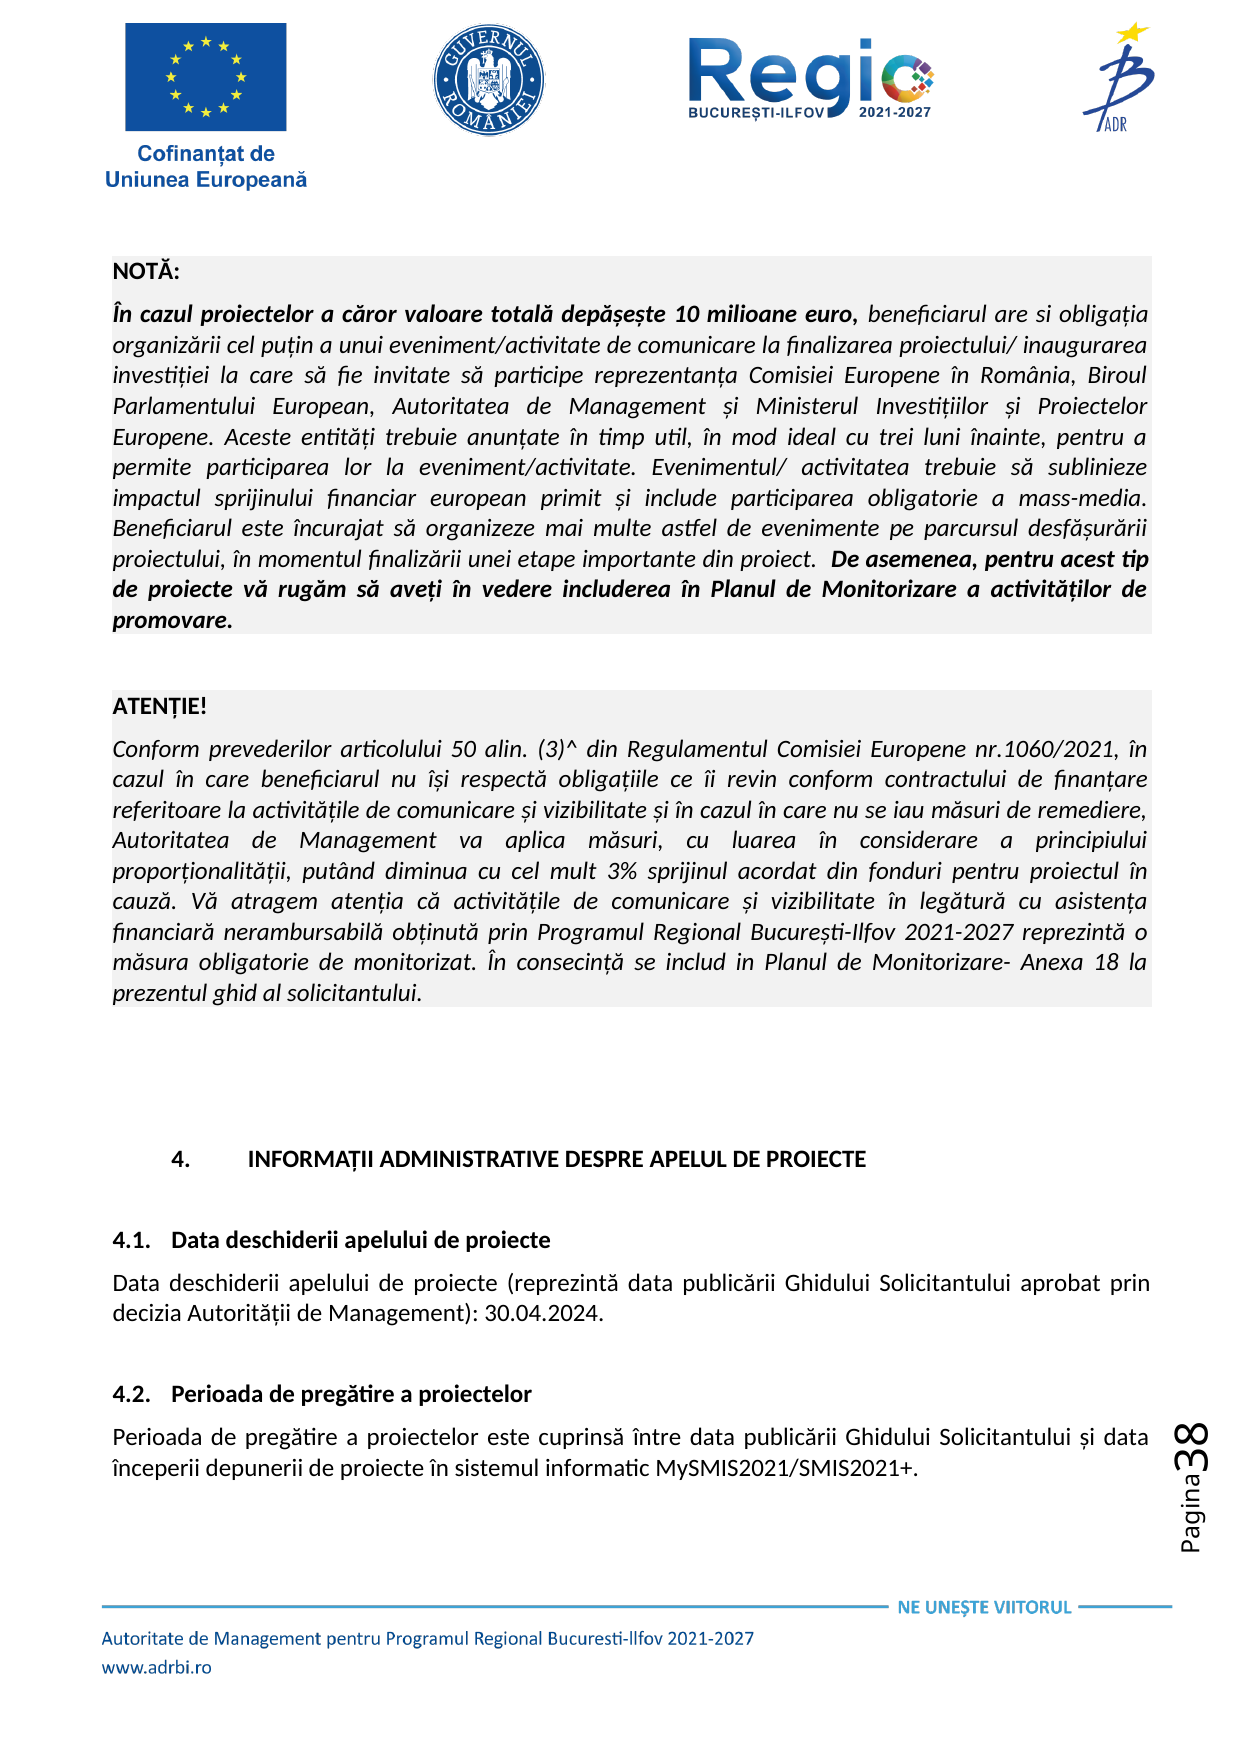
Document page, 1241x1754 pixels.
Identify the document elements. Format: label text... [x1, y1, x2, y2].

text NOTĂ: [112, 256, 1152, 286]
subtitle 4.1. Data deschiderii apelului de proiecte [112, 1224, 1152, 1254]
text În cazul proiectelor a căror valoare totală depășește 10 milioane euro, beneficiarul are si obligația organizării cel puțin a unui eveniment/activitate de comunicare la finalizarea proiectului/ inaugurarea investiției la care să fie invitate să participe reprezentanța Comisiei Europene în România, Biroul Parlamentului European, Autoritatea de Management și Ministerul Investițiilor și Proiectelor Europene. Aceste entități trebuie anunțate în timp util, în mod ideal cu trei luni înainte, pentru a permite participarea lor la eveniment/activitate. Evenimentul/ activitatea trebuie să sublinieze impactul sprijinului financiar european primit și include participarea obligatorie a mass-media. Beneficiarul este încurajat să organizeze mai multe astfel de evenimente pe parcursul desfășurării proiectului, în momentul finalizării unei etape importante din proiect. De asemenea, pentru acest tip de proiecte vă rugăm să aveți în vedere includerea în Planul de Monitorizare a activităților de promovare. [112, 298, 1152, 634]
subtitle 4. INFORMAȚII ADMINISTRATIVE DESPRE APELUL DE PROIECTE [112, 1143, 1152, 1174]
text Conform prevederilor articolului 50 alin. (3)^ din Regulamentul Comisiei Europene nr.1060/2021, în cazul în care beneficiarul nu își respectă obligațiile ce îi revin conform contractului de finanțare referitoare la activitățile de comunicare și vizibilitate și în cazul în care nu se iau măsuri de remediere, Autoritatea de Management va aplica măsuri, cu luarea în considerare a principiului proporționalității, putând diminua cu cel mult 3% sprijinul acordat din fonduri pentru proiectul în cauză. Vă atragem atenția că activitățile de comunicare și vizibilitate în legătură cu asistența financiară nerambursabilă obținută prin Programul Regional București-Ilfov 2021-2027 reprezintă o măsura obligatorie de monitorizat. În consecință se includ in Planul de Monitorizare- Anexa 18 la prezentul ghid al solicitantului. [112, 733, 1152, 1007]
text Data deschiderii apelului de proiecte (reprezintă data publicării Ghidului Solicitantului aprobat prin decizia Autorității de Management): 30.04.2024. [112, 1267, 1152, 1328]
subtitle 4.2. Perioada de pregătire a proiectelor [112, 1378, 1152, 1409]
picture [101, 21, 1157, 191]
text ATENȚIE! [112, 690, 1152, 720]
text Perioada de pregătire a proiectelor este cuprinsă între data publicării Ghidului Solicitantului și data începerii depunerii de proiecte în sistemul informatic MySMIS2021/SMIS2021+. [112, 1421, 1152, 1482]
picture [101, 1600, 1173, 1674]
